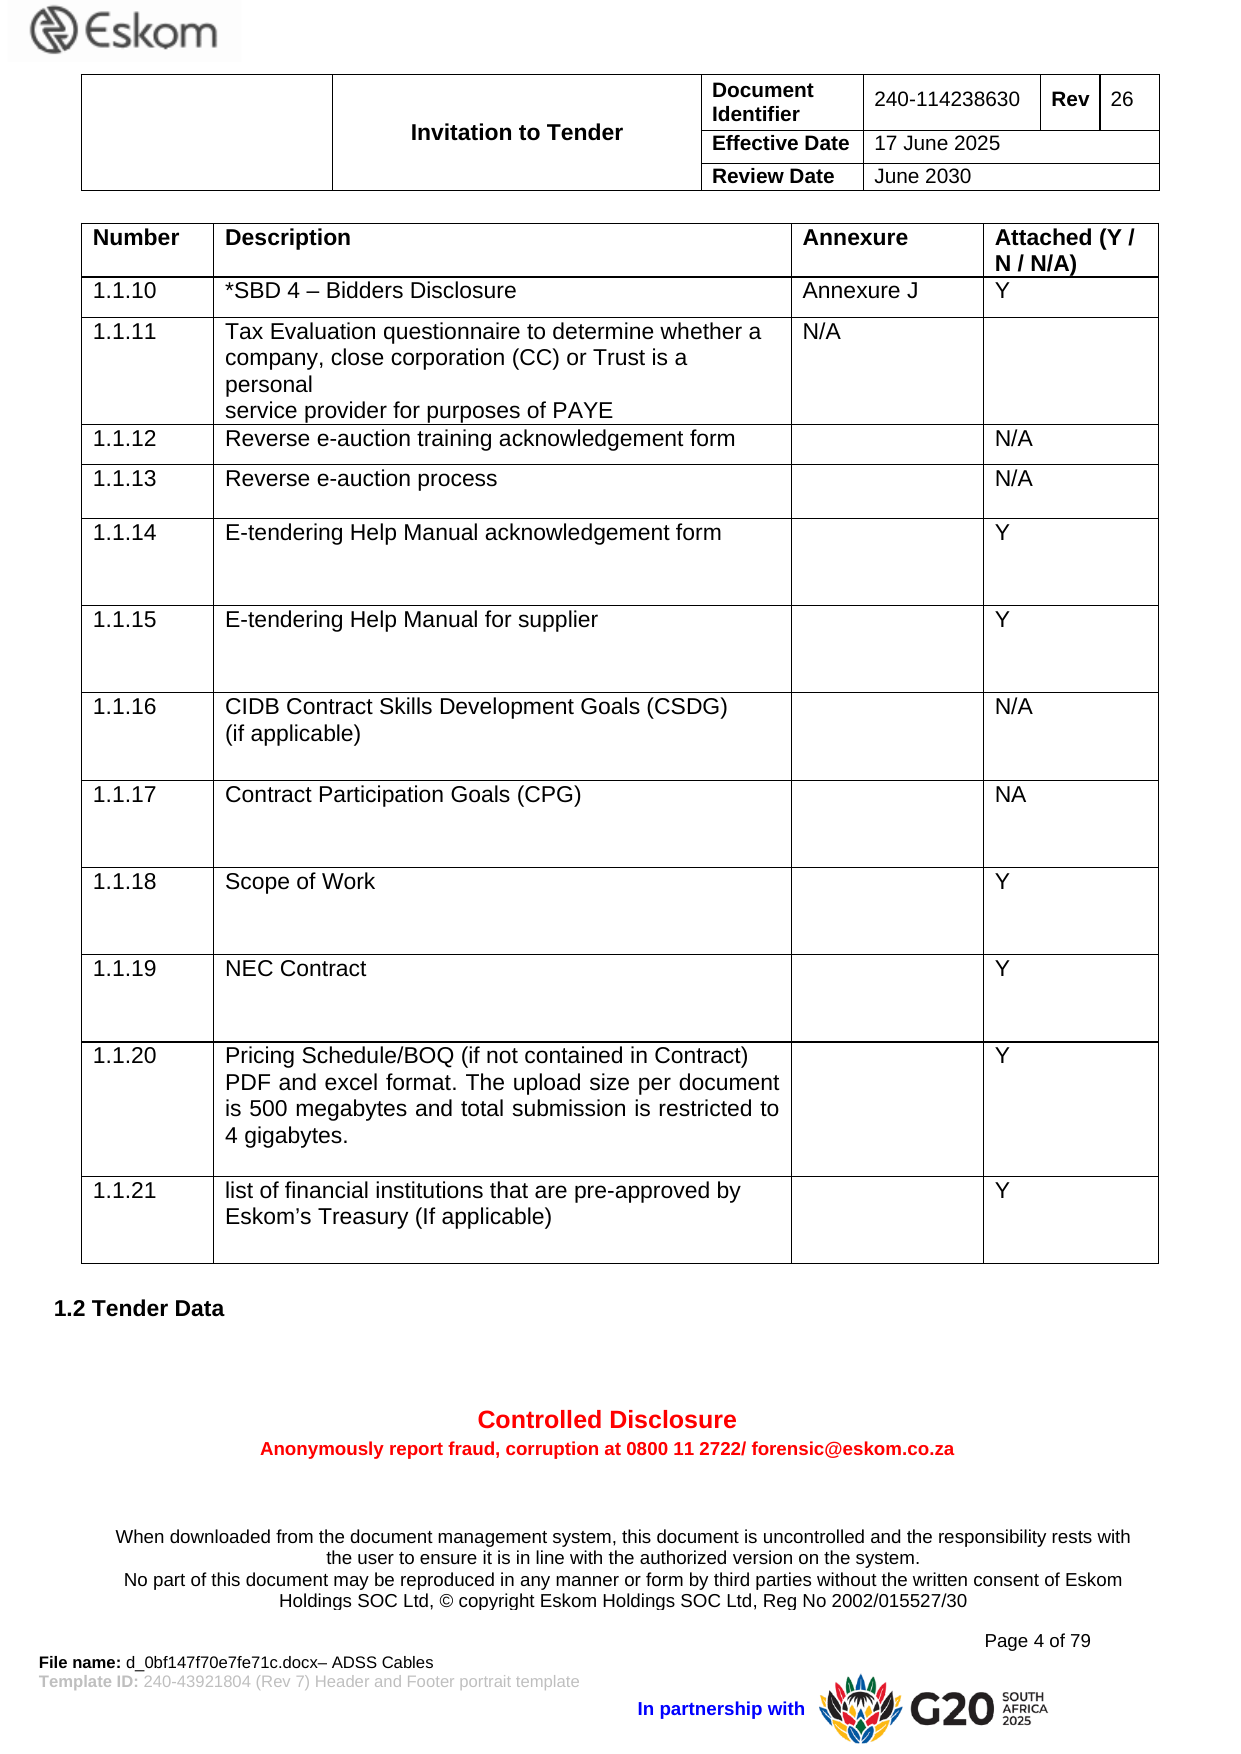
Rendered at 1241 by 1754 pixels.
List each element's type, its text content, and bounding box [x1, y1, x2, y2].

table_cell Y [984, 519, 1158, 605]
table_cell *SBD 4 – Bidders Disclosure [214, 278, 791, 317]
table_cell Scope of Work [214, 868, 791, 954]
table_cell 1.1.18 [82, 868, 213, 954]
table_cell Y [984, 1177, 1158, 1263]
table_cell Contract Participation Goals (CPG) [214, 781, 791, 867]
table_cell Tax Evaluation questionnaire to determine whether a company, close corporation (CC) or Trust is a personal service provider for purposes of PAYE [214, 318, 791, 423]
table_cell 1.1.13 [82, 465, 213, 518]
table_header Number [82, 224, 213, 276]
table_cell [792, 606, 983, 692]
table_cell E-tendering Help Manual acknowledgement form [214, 519, 791, 605]
table_cell Y [984, 278, 1158, 317]
table_header Attached (Y / N / N/A) [984, 224, 1158, 276]
table_cell 1.1.16 [82, 693, 213, 779]
table_cell [792, 425, 983, 464]
table_cell 1.1.19 [82, 955, 213, 1041]
table_cell 1.1.21 [82, 1177, 213, 1263]
table_cell Reverse e-auction process [214, 465, 791, 518]
table_cell [792, 519, 983, 605]
table_cell [792, 465, 983, 518]
table_cell [792, 781, 983, 867]
table_cell N/A [984, 693, 1158, 779]
picture [818, 1673, 1052, 1744]
table_cell N/A [984, 465, 1158, 518]
text 1.2 Tender Data [53, 1294, 1187, 1321]
table_cell 1.1.15 [82, 606, 213, 692]
table_cell [984, 318, 1158, 423]
table_cell [792, 693, 983, 779]
table_cell Y [984, 868, 1158, 954]
table_cell 1.1.20 [82, 1043, 213, 1176]
table_cell [792, 868, 983, 954]
table_cell E-tendering Help Manual for supplier [214, 606, 791, 692]
table_cell NA [984, 781, 1158, 867]
table_cell N/A [984, 425, 1158, 464]
table_cell 1.1.17 [82, 781, 213, 867]
table_cell 1.1.10 [82, 278, 213, 317]
table_cell Y [984, 955, 1158, 1041]
table_cell Annexure J [792, 278, 983, 317]
table_cell 1.1.11 [82, 318, 213, 423]
table_cell [792, 955, 983, 1041]
table_header Description [214, 224, 791, 276]
table_cell CIDB Contract Skills Development Goals (CSDG) (if applicable) [214, 693, 791, 779]
table_cell 1.1.12 [82, 425, 213, 464]
table_cell [792, 1177, 983, 1263]
table_cell NEC Contract [214, 955, 791, 1041]
table_cell [792, 1043, 983, 1176]
table_cell Y [984, 1043, 1158, 1176]
table_cell Reverse e-auction training acknowledgement form [214, 425, 791, 464]
table_cell N/A [792, 318, 983, 423]
table_cell 1.1.14 [82, 519, 213, 605]
table_cell list of financial institutions that are pre-approved by Eskom’s Treasury (If applicable) [214, 1177, 791, 1263]
table_cell Pricing Schedule/BOQ (if not contained in Contract) PDF and excel format. The upload size per document is 500 megabytes and total submission is restricted to 4 gigabytes. [214, 1043, 791, 1176]
table_cell Y [984, 606, 1158, 692]
table_header Annexure [792, 224, 983, 276]
